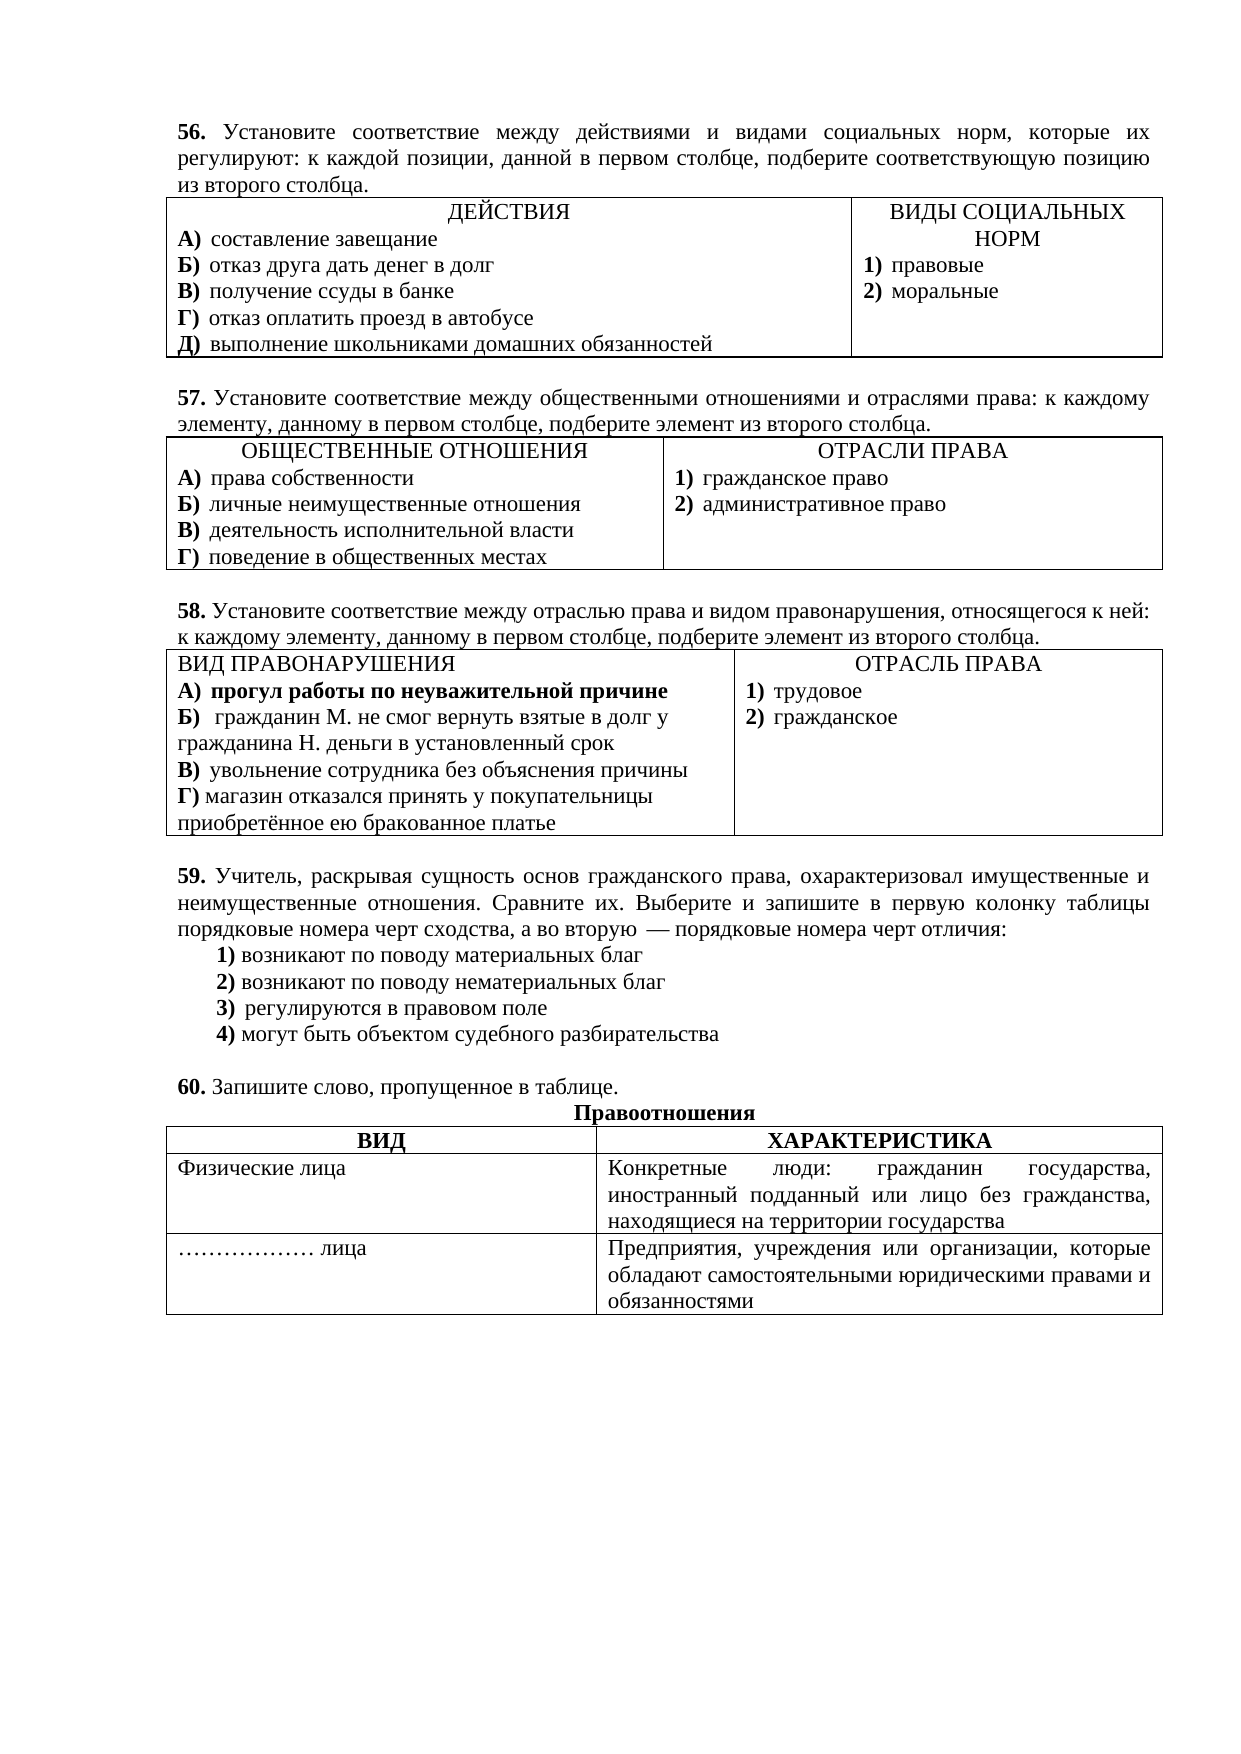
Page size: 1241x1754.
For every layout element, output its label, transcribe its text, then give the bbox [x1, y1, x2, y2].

text Правоотношения [177, 1099, 1152, 1126]
table_header ОБЩЕСТВЕННЫЕ ОТНОШЕНИЯ А) права собственности Б) личные неимущественные отношения В) деятельность исполнительной власти Г) поведение в общественных местах [167, 438, 663, 569]
text 4) могут быть объектом судебного разбирательства [177, 1020, 1152, 1047]
text 59. Учитель, раскрывая сущность основ гражданского права, охарактеризовал имущественные и неимущественные отношения. Сравните их. Выберите и запишите в первую колонку таблицы порядковые номера черт сходства, а во вторую — порядковые номера черт отличия: [177, 862, 1152, 941]
table_cell Физические лица [167, 1154, 596, 1233]
table_cell Конкретные люди: гражданин государства, иностранный подданный или лицо без гражданства, находящиеся на территории государства [597, 1154, 1162, 1233]
text 58. Установите соответствие между отраслью права и видом правонарушения, относящегося к ней: к каждому элементу, данному в первом столбце, подберите элемент из второго столбца. [177, 597, 1152, 649]
text 60. Запишите слово, пропущенное в таблице. [177, 1073, 1152, 1099]
text 57. Установите соответствие между общественными отношениями и отраслями права: к каждому элементу, данному в первом столбце, подберите элемент из второго столбца. [177, 384, 1152, 436]
text 2) возникают по поводу нематериальных благ [177, 968, 1152, 994]
table_cell ……………… лица [167, 1234, 596, 1313]
text 1) возникают по поводу материальных благ [177, 941, 1152, 968]
text 3) регулируются в правовом поле [177, 994, 1152, 1020]
table_header ХАРАКТЕРИСТИКА [597, 1127, 1162, 1153]
table_header ВИДЫ СОЦИАЛЬНЫХ НОРМ 1) правовые 2) моральные [852, 198, 1162, 356]
table_header ОТРАСЛИ ПРАВА 1) гражданское право 2) административное право [664, 438, 1162, 569]
table_header ВИД [167, 1127, 596, 1153]
table_header ОТРАСЛЬ ПРАВА 1) трудовое 2) гражданское [735, 650, 1162, 835]
table_header ДЕЙСТВИЯ А) составление завещание Б) отказ друга дать денег в долг В) получение ссуды в банке Г) отказ оплатить проезд в автобусе Д) выполнение школьниками домашних обязанностей [167, 198, 851, 356]
text 56. Установите соответствие между действиями и видами социальных норм, которые их регулируют: к каждой позиции, данной в первом столбце, подберите соответствующую позицию из второго столбца. [177, 118, 1152, 197]
table_header ВИД ПРАВОНАРУШЕНИЯ А) прогул работы по неуважительной причине Б) гражданин М. не смог вернуть взятые в долг у гражданина Н. деньги в установленный срок В) увольнение сотрудника без объяснения причины Г) магазин отказался принять у покупательницы приобретённое ею бракованное платье [167, 650, 734, 835]
table_cell Предприятия, учреждения или организации, которые обладают самостоятельными юридическими правами и обязанностями [597, 1234, 1162, 1313]
